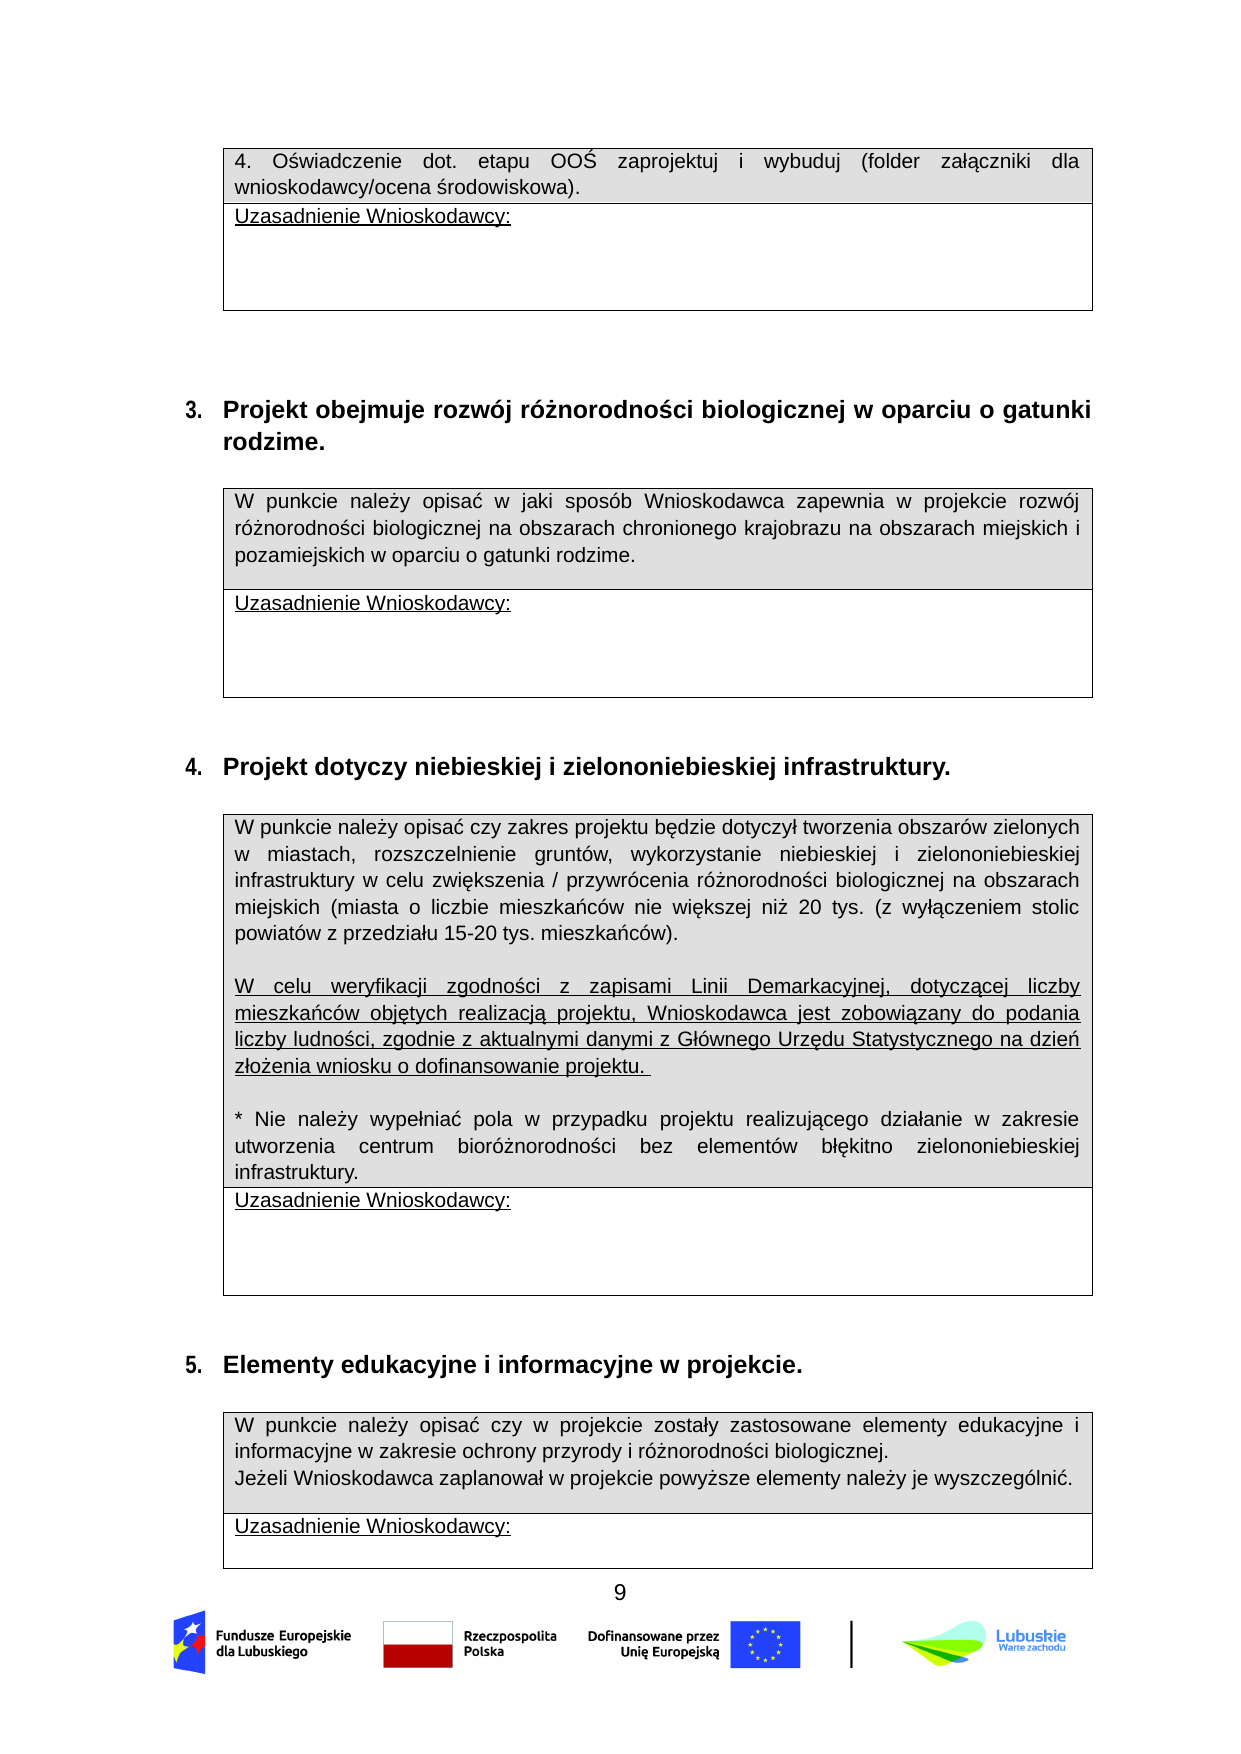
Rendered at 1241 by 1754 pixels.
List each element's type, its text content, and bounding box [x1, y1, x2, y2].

subtitle Projekt dotyczy niebieskiej i zielononiebieskiej infrastruktury. [185, 752, 1093, 781]
table_cell Uzasadnienie Wnioskodawcy: [224, 1514, 1092, 1567]
subtitle Elementy edukacyjne i informacyjne w projekcie. [185, 1350, 1093, 1379]
subtitle Projekt obejmuje rozwój różnorodności biologicznej w oparciu o gatunki rodzime. [185, 395, 1093, 456]
table_header W punkcie należy opisać w jaki sposób Wnioskodawca zapewnia w projekcie rozwój różnorodności biologicznej na obszarach chronionego krajobrazu na obszarach miejskich i pozamiejskich w oparciu o gatunki rodzime. [224, 489, 1092, 589]
table_cell Uzasadnienie Wnioskodawcy: [224, 590, 1092, 697]
table_cell Uzasadnienie Wnioskodawcy: [224, 204, 1092, 310]
table_header W punkcie należy opisać czy zakres projektu będzie dotyczył tworzenia obszarów zielonych w miastach, rozszczelnienie gruntów, wykorzystanie niebieskiej i zielononiebieskiej infrastruktury w celu zwiększenia / przywrócenia różnorodności biologicznej na obszarach miejskich (miasta o liczbie mieszkańców nie większej niż 20 tys. (z wyłączeniem stolic powiatów z przedziału 15-20 tys. mieszkańców). W celu weryfikacji zgodności z zapisami Linii Demarkacyjnej, dotyczącej liczby mieszkańców objętych realizacją projektu, Wnioskodawca jest zobowiązany do podania liczby ludności, zgodnie z aktualnymi danymi z Głównego Urzędu Statystycznego na dzień złożenia wniosku o dofinansowanie projektu. * Nie należy wypełniać pola w przypadku projektu realizującego działanie w zakresie utworzenia centrum bioróżnorodności bez elementów błękitno zielononiebieskiej infrastruktury. [224, 815, 1092, 1187]
table_cell Uzasadnienie Wnioskodawcy: [224, 1188, 1092, 1295]
picture [147, 1605, 1093, 1681]
table_header W punkcie należy opisać czy w projekcie zostały zastosowane elementy edukacyjne i informacyjne w zakresie ochrony przyrody i różnorodności biologicznej. Jeżeli Wnioskodawca zaplanował w projekcie powyższe elementy należy je wyszczególnić. [224, 1413, 1092, 1513]
